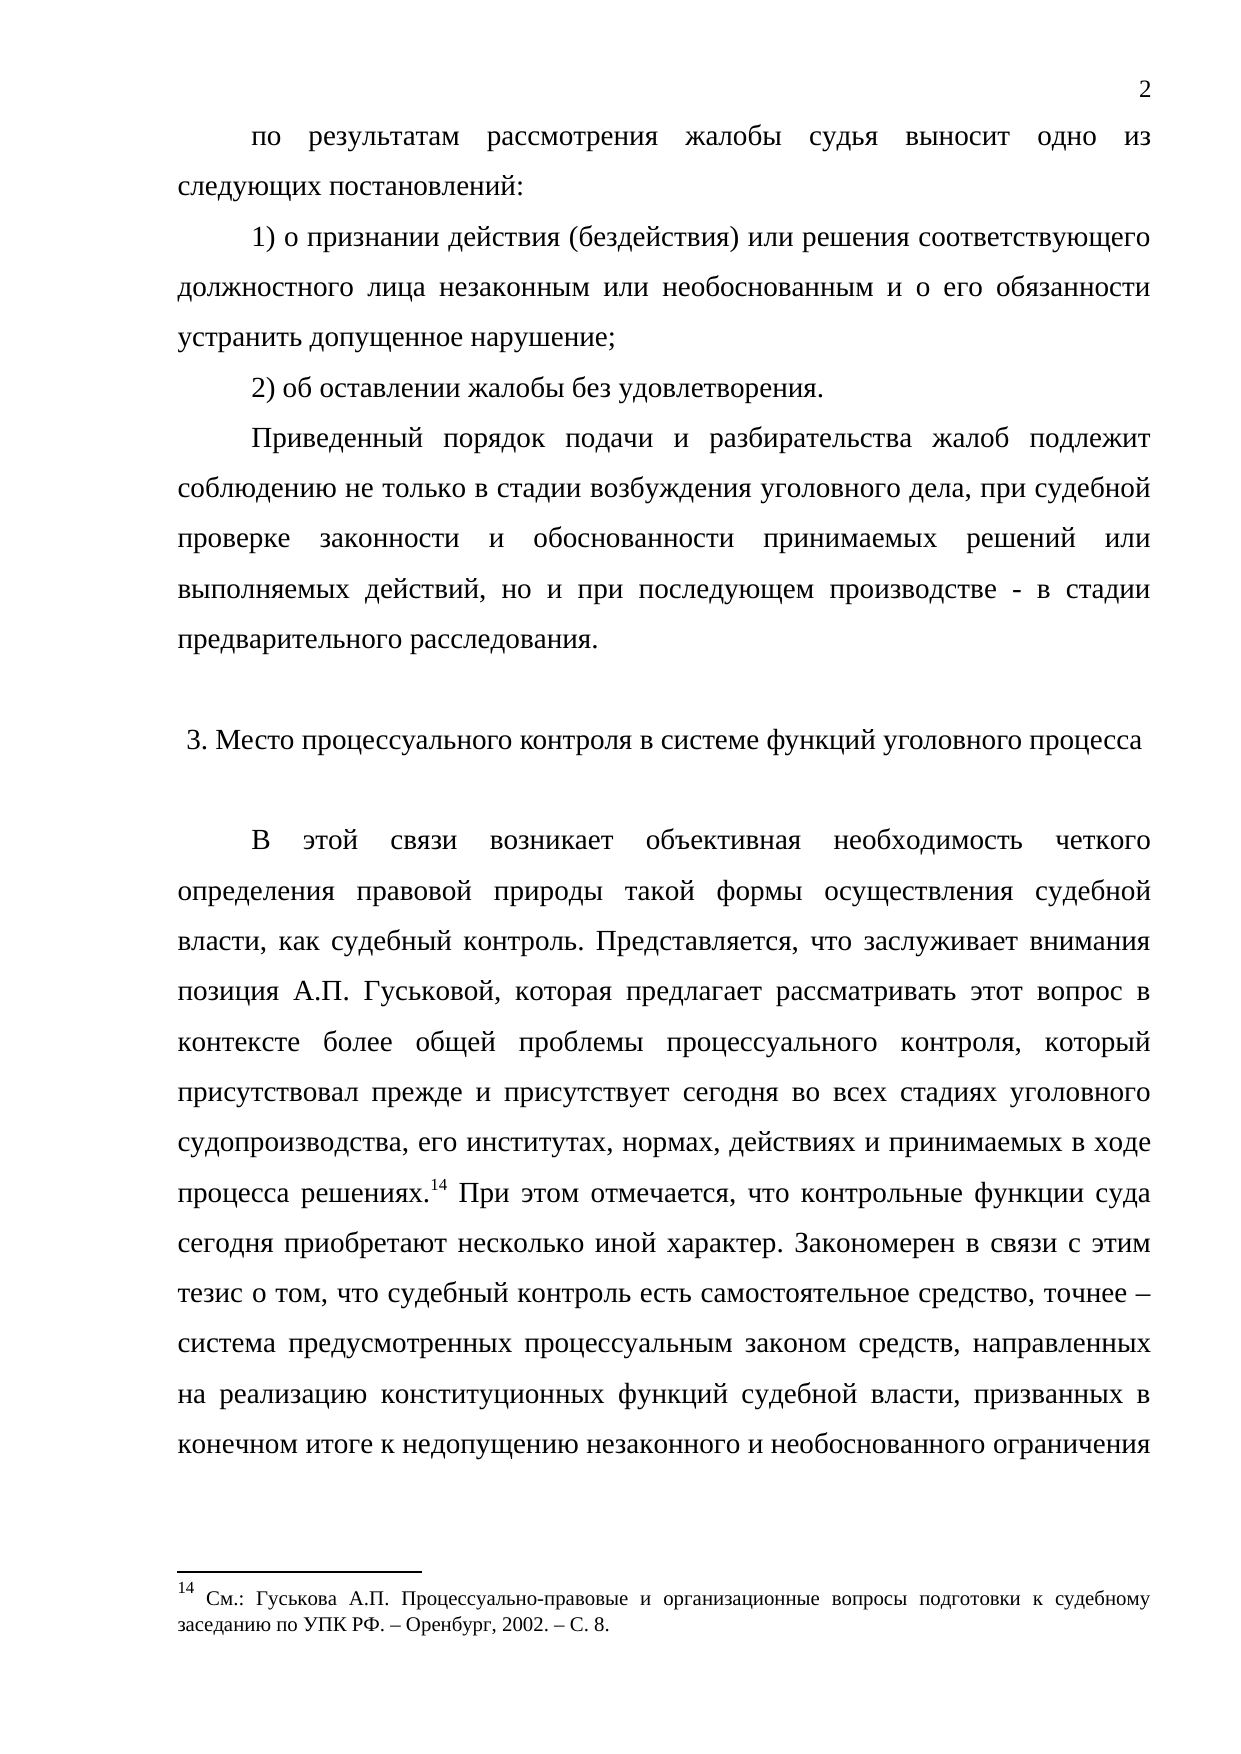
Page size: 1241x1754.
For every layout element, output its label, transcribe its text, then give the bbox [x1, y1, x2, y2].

subtitle 3. Место процессуального контроля в системе функций уголовного процесса [177, 722, 1152, 755]
text Приведенный порядок подачи и разбирательства жалоб подлежит соблюдению не только в стадии возбуждения уголовного дела, при судебной проверке законности и обоснованности принимаемых решений или выполняемых действий, но и при последующем производстве - в стадии предварительного расследования. [177, 420, 1152, 655]
text 1) о признании действия (бездействия) или решения соответствующего должностного лица незаконным или необоснованным и о его обязанности устранить допущенное нарушение; [177, 219, 1152, 353]
text по результатам рассмотрения жалобы судья выносит одно из следующих постановлений: [177, 118, 1152, 202]
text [177, 822, 1152, 1460]
text 2) об оставлении жалобы без удовлетворения. [177, 370, 1152, 403]
